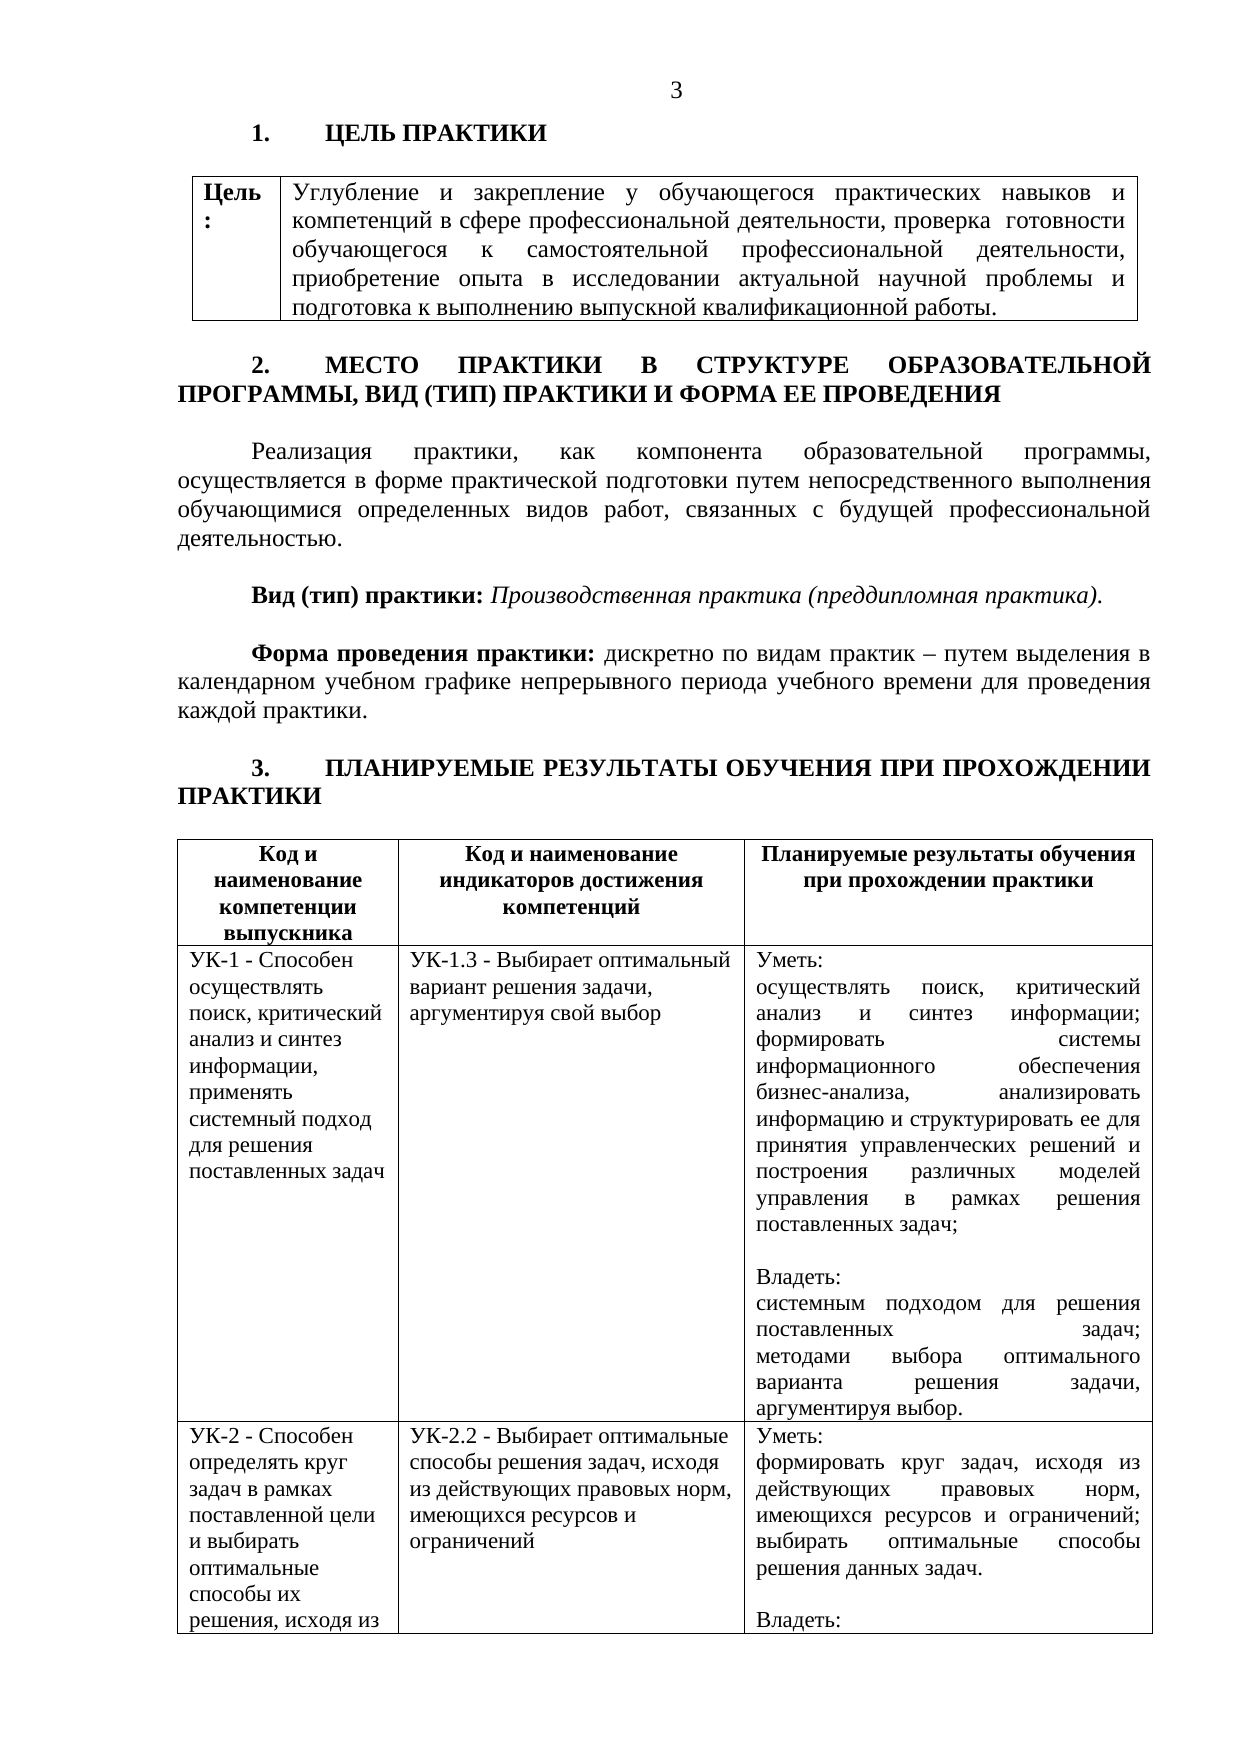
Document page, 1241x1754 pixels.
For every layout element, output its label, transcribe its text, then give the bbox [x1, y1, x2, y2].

table_header Код и наименование индикаторов достижения компетенций [399, 840, 744, 945]
table_cell УК-1.3 - Выбирает оптимальный вариант решения задачи, аргументируя свой выбор [399, 946, 744, 1421]
text Вид (тип) практики: Производственная практика (преддипломная практика). [177, 580, 1152, 609]
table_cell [745, 1422, 1152, 1633]
list МЕСТО ПРАКТИКИ В СТРУКТУРЕ ОБРАЗОВАТЕЛЬНОЙ ПРОГРАММЫ, ВИД (ТИП) ПРАКТИКИ И ФОРМА ЕЕ ПРОВЕДЕНИЯ [177, 350, 1152, 408]
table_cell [399, 1422, 744, 1633]
list ЦЕЛЬ ПРАКТИКИ [177, 118, 1152, 147]
text Реализация практики, как компонента образовательной программы, осуществляется в форме практической подготовки путем непосредственного выполнения обучающимися определенных видов работ, связанных с будущей профессиональной деятельностью. [177, 436, 1152, 551]
text Форма проведения практики: дискретно по видам практик – путем выделения в календарном учебном графике непрерывного периода учебного времени для проведения каждой практики. [177, 638, 1152, 724]
table_header Код и наименование компетенции выпускника [178, 840, 398, 945]
table_header Цель: [193, 177, 280, 320]
table_header Углубление и закрепление у обучающегося практических навыков и компетенций в сфере профессиональной деятельности, проверка готовности обучающегося к самостоятельной профессиональной деятельности, приобретение опыта в исследовании актуальной научной проблемы и подготовка к выполнению выпускной квалификационной работы. [281, 177, 1137, 320]
table_header Планируемые результаты обучения при прохождении практики [745, 840, 1152, 945]
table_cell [178, 1422, 398, 1633]
table_cell Уметь: осуществлять поиск, критический анализ и синтез информации; формировать системы информационного обеспечения бизнес-анализа, анализировать информацию и структурировать ее для принятия управленческих решений и построения различных моделей управления в рамках решения поставленных задач; Владеть: системным подходом для решения поставленных задач; методами выбора оптимального варианта решения задачи, аргументируя выбор. [745, 946, 1152, 1421]
list ПЛАНИРУЕМЫЕ РЕЗУЛЬТАТЫ ОБУЧЕНИЯ ПРИ ПРОХОЖДЕНИИ ПРАКТИКИ [177, 753, 1152, 810]
table_cell УК-1 - Способен осуществлять поиск, критический анализ и синтез информации, применять системный подход для решения поставленных задач [178, 946, 398, 1421]
